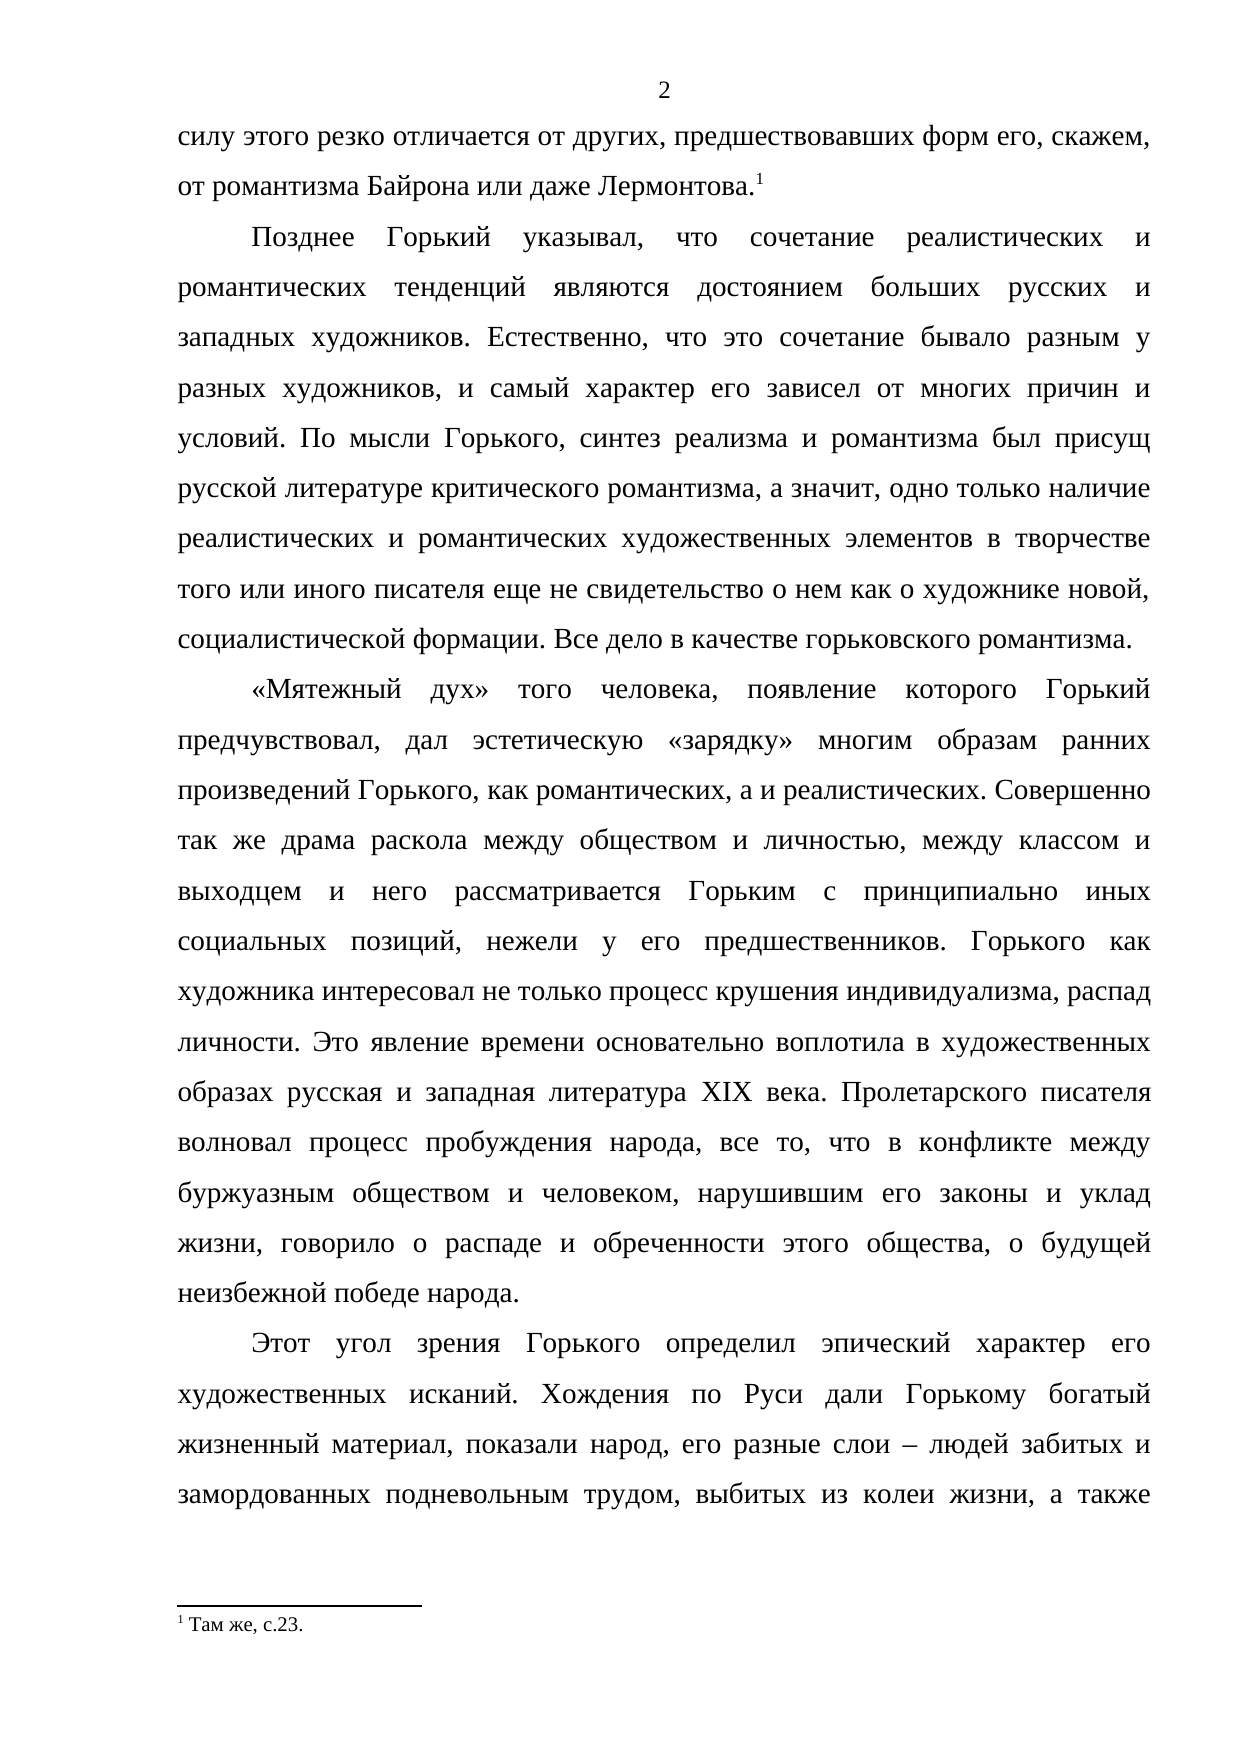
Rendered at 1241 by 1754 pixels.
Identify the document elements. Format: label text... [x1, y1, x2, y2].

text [177, 118, 1152, 202]
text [177, 1326, 1152, 1510]
text Позднее Горький указывал, что сочетание реалистических и романтических тенденций являются достоянием больших русских и западных художников. Естественно, что это сочетание бывало разным у разных художников, и самый характер его зависел от многих причин и условий. По мысли Горького, синтез реализма и романтизма был присущ русской литературе критического романтизма, а значит, одно только наличие реалистических и романтических художественных элементов в творчестве того или иного писателя еще не свидетельство о нем как о художнике новой, социалистической формации. Все дело в качестве горьковского романтизма. [177, 219, 1152, 655]
text «Мятежный дух» того человека, появление которого Горький предчувствовал, дал эстетическую «зарядку» многим образам ранних произведений Горького, как романтических, а и реалистических. Совершенно так же драма раскола между обществом и личностью, между классом и выходцем и него рассматривается Горьким с принципиально иных социальных позиций, нежели у его предшественников. Горького как художника интересовал не только процесс крушения индивидуализма, распад личности. Это явление времени основательно воплотила в художественных образах русская и западная литература XIX века. Пролетарского писателя волновал процесс пробуждения народа, все то, что в конфликте между буржуазным обществом и человеком, нарушившим его законы и уклад жизни, говорило о распаде и обреченности этого общества, о будущей неизбежной победе народа. [177, 672, 1152, 1309]
